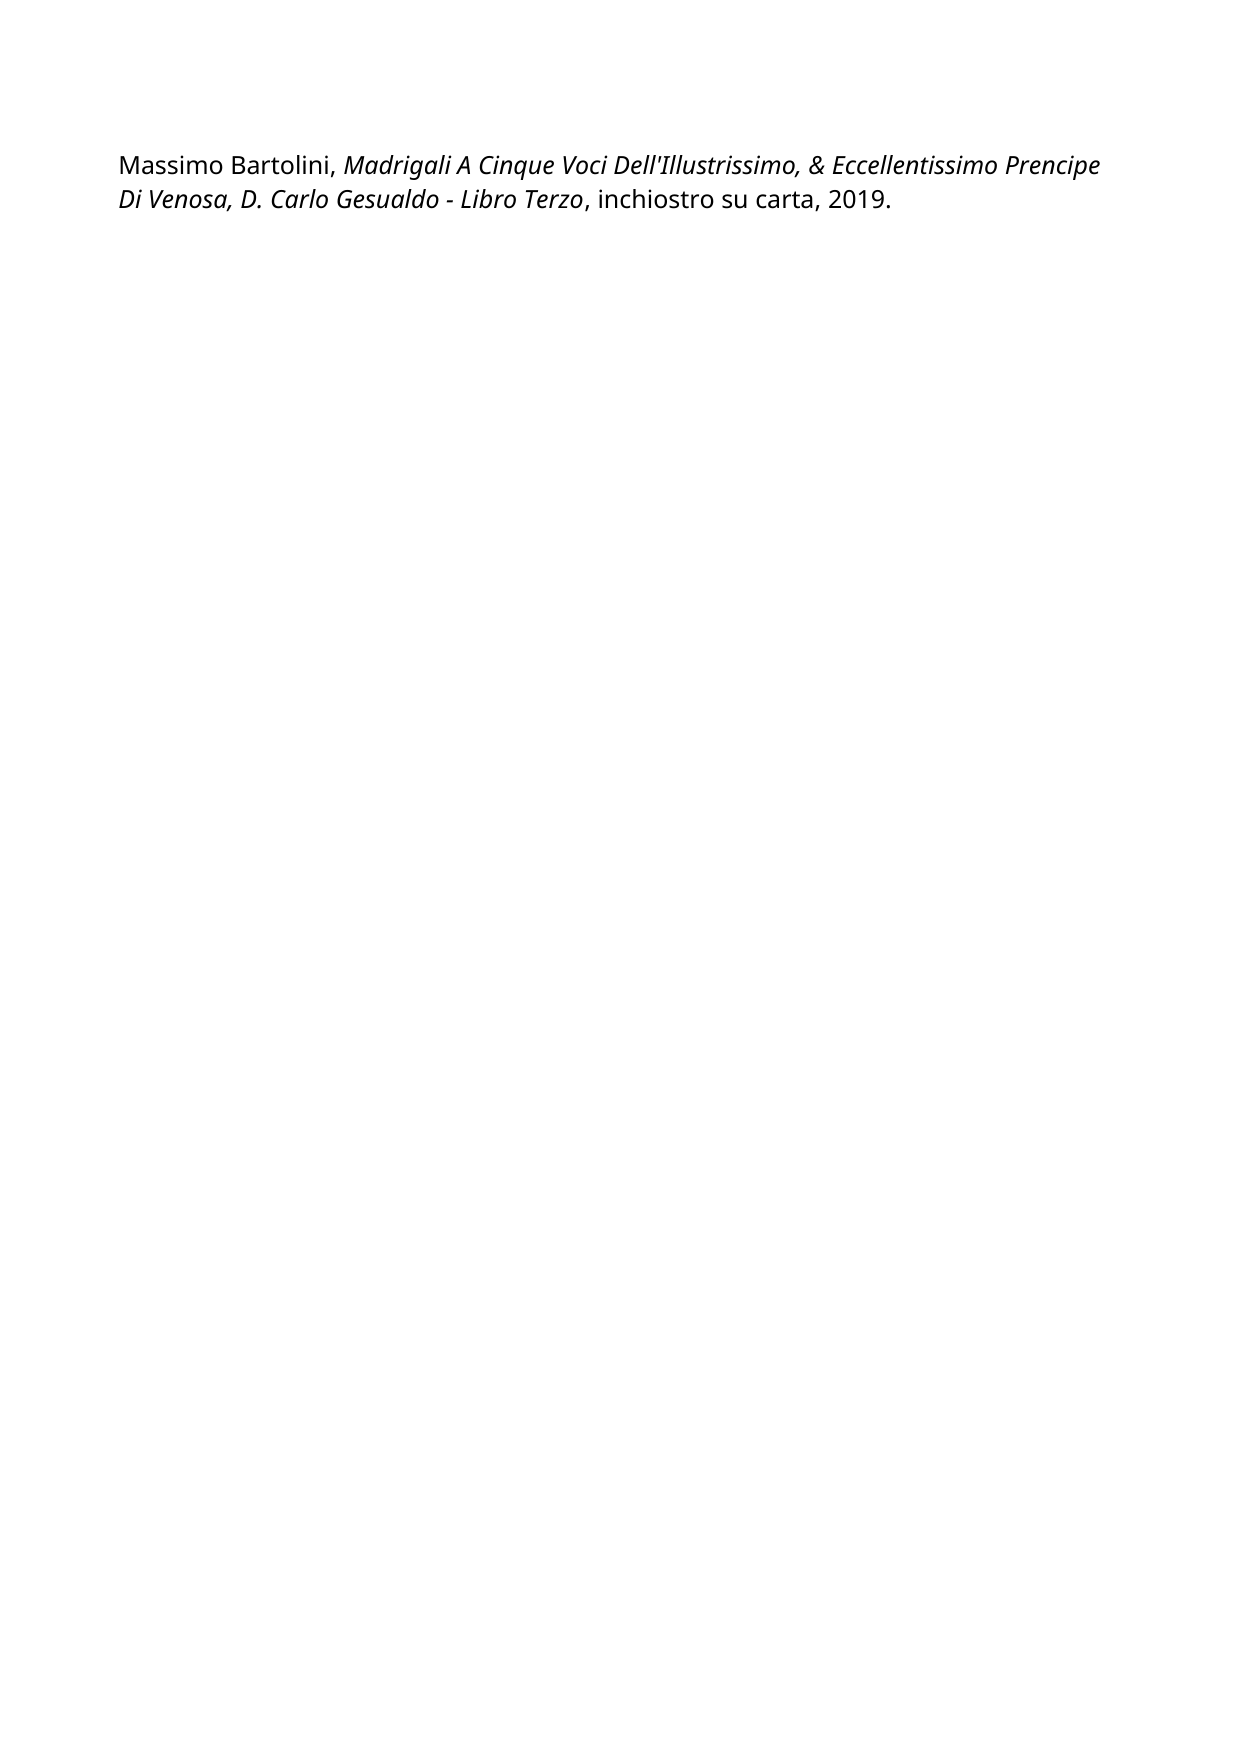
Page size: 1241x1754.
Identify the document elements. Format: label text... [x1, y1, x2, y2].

text Massimo Bartolini, Madrigali A Cinque Voci Dell'Illustrissimo, & Eccellentissimo Prencipe Di Venosa, D. Carlo Gesualdo - Libro Terzo, inchiostro su carta, 2019. [118, 148, 1122, 216]
